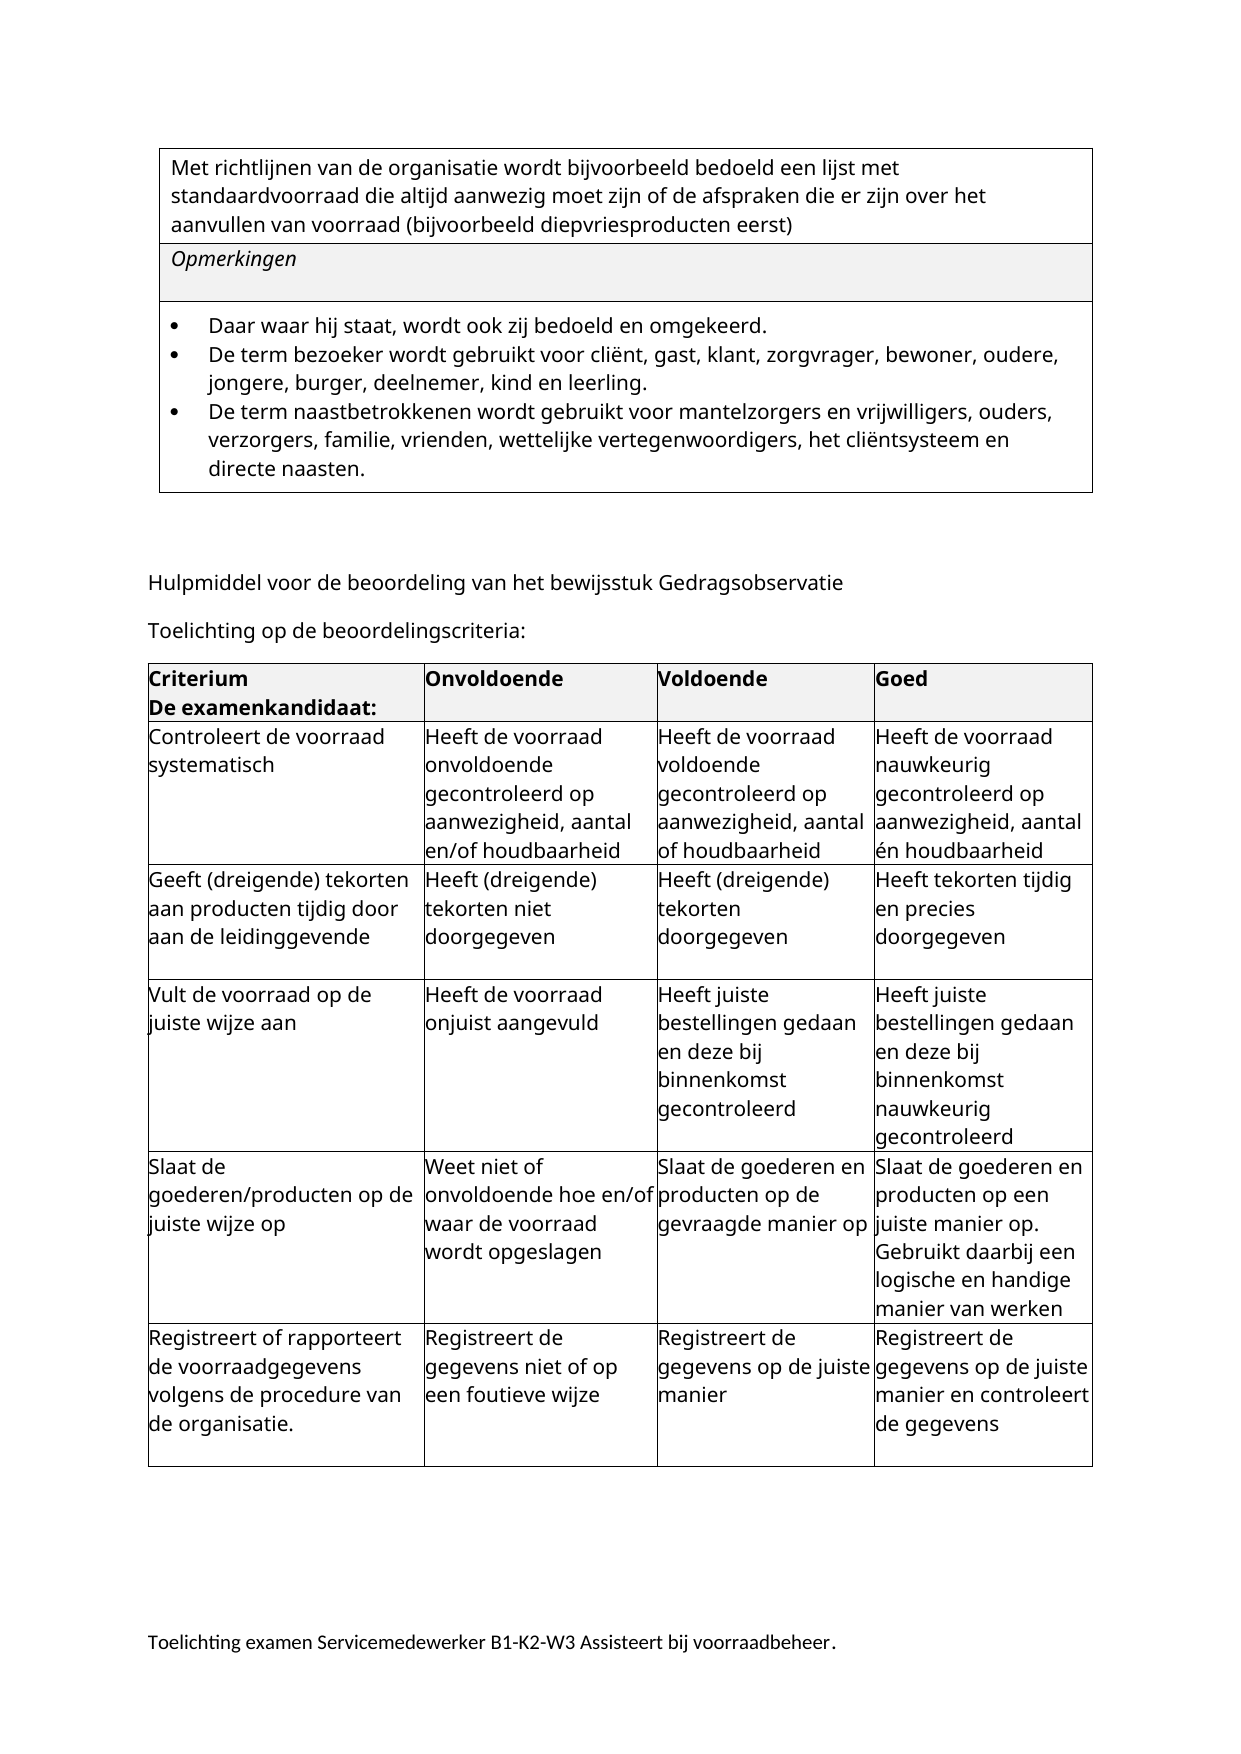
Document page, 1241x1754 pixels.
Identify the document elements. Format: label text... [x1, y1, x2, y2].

table_cell Vult de voorraad op de juiste wijze aan [149, 980, 424, 1151]
table_cell Met richtlijnen van de organisatie wordt bijvoorbeeld bedoeld een lijst met standaardvoorraad die altijd aanwezig moet zijn of de afspraken die er zijn over het aanvullen van voorraad (bijvoorbeeld diepvriesproducten eerst) [160, 149, 1092, 243]
table_cell Geeft (dreigende) tekorten aan producten tijdig door aan de leidinggevende [149, 865, 424, 979]
table_cell Registreert de gegevens op de juiste manier [658, 1324, 874, 1466]
table_header Criterium De examenkandidaat: [149, 664, 424, 721]
table_cell Heeft de voorraad onvoldoende gecontroleerd op aanwezigheid, aantal en/of houdbaarheid [425, 722, 657, 864]
table_cell Slaat de goederen en producten op een juiste manier op. Gebruikt daarbij een logische en handige manier van werken [875, 1152, 1092, 1322]
table_cell Heeft juiste bestellingen gedaan en deze bij binnenkomst nauwkeurig gecontroleerd [875, 980, 1092, 1151]
table_cell Slaat de goederen/producten op de juiste wijze op [149, 1152, 424, 1322]
table_cell Registreert of rapporteert de voorraadgegevens volgens de procedure van de organisatie. [149, 1324, 424, 1466]
table_cell Heeft (dreigende) tekorten doorgegeven [658, 865, 874, 979]
table_cell Heeft (dreigende) tekorten niet doorgegeven [425, 865, 657, 979]
table_cell Daar waar hij staat, wordt ook zij bedoeld en omgekeerd. De term bezoeker wordt gebruikt voor cliënt, gast, klant, zorgvrager, bewoner, oudere, jongere, burger, deelnemer, kind en leerling. De term naastbetrokkenen wordt gebruikt voor mantelzorgers en vrijwilligers, ouders, verzorgers, familie, vrienden, wettelijke vertegenwoordigers, het cliëntsysteem en directe naasten. [160, 302, 1092, 492]
table_cell Registreert de gegevens op de juiste manier en controleert de gegevens [875, 1324, 1092, 1466]
table_cell Slaat de goederen en producten op de gevraagde manier op [658, 1152, 874, 1322]
table_header Voldoende [658, 664, 874, 721]
table_cell Heeft de voorraad voldoende gecontroleerd op aanwezigheid, aantal of houdbaarheid [658, 722, 874, 864]
table_header Goed [875, 664, 1092, 721]
table_cell Registreert de gegevens niet of op een foutieve wijze [425, 1324, 657, 1466]
table_cell Opmerkingen [160, 244, 1092, 301]
text Hulpmiddel voor de beoordeling van het bewijsstuk Gedragsobservatie [148, 568, 1093, 597]
table_cell Heeft tekorten tijdig en precies doorgegeven [875, 865, 1092, 979]
table_cell Controleert de voorraad systematisch [149, 722, 424, 864]
table_cell Heeft de voorraad nauwkeurig gecontroleerd op aanwezigheid, aantal én houdbaarheid [875, 722, 1092, 864]
text Toelichting op de beoordelingscriteria: [148, 616, 1093, 644]
table_cell Heeft de voorraad onjuist aangevuld [425, 980, 657, 1151]
table_cell Weet niet of onvoldoende hoe en/of waar de voorraad wordt opgeslagen [425, 1152, 657, 1322]
table_header Onvoldoende [425, 664, 657, 721]
table_cell Heeft juiste bestellingen gedaan en deze bij binnenkomst gecontroleerd [658, 980, 874, 1151]
